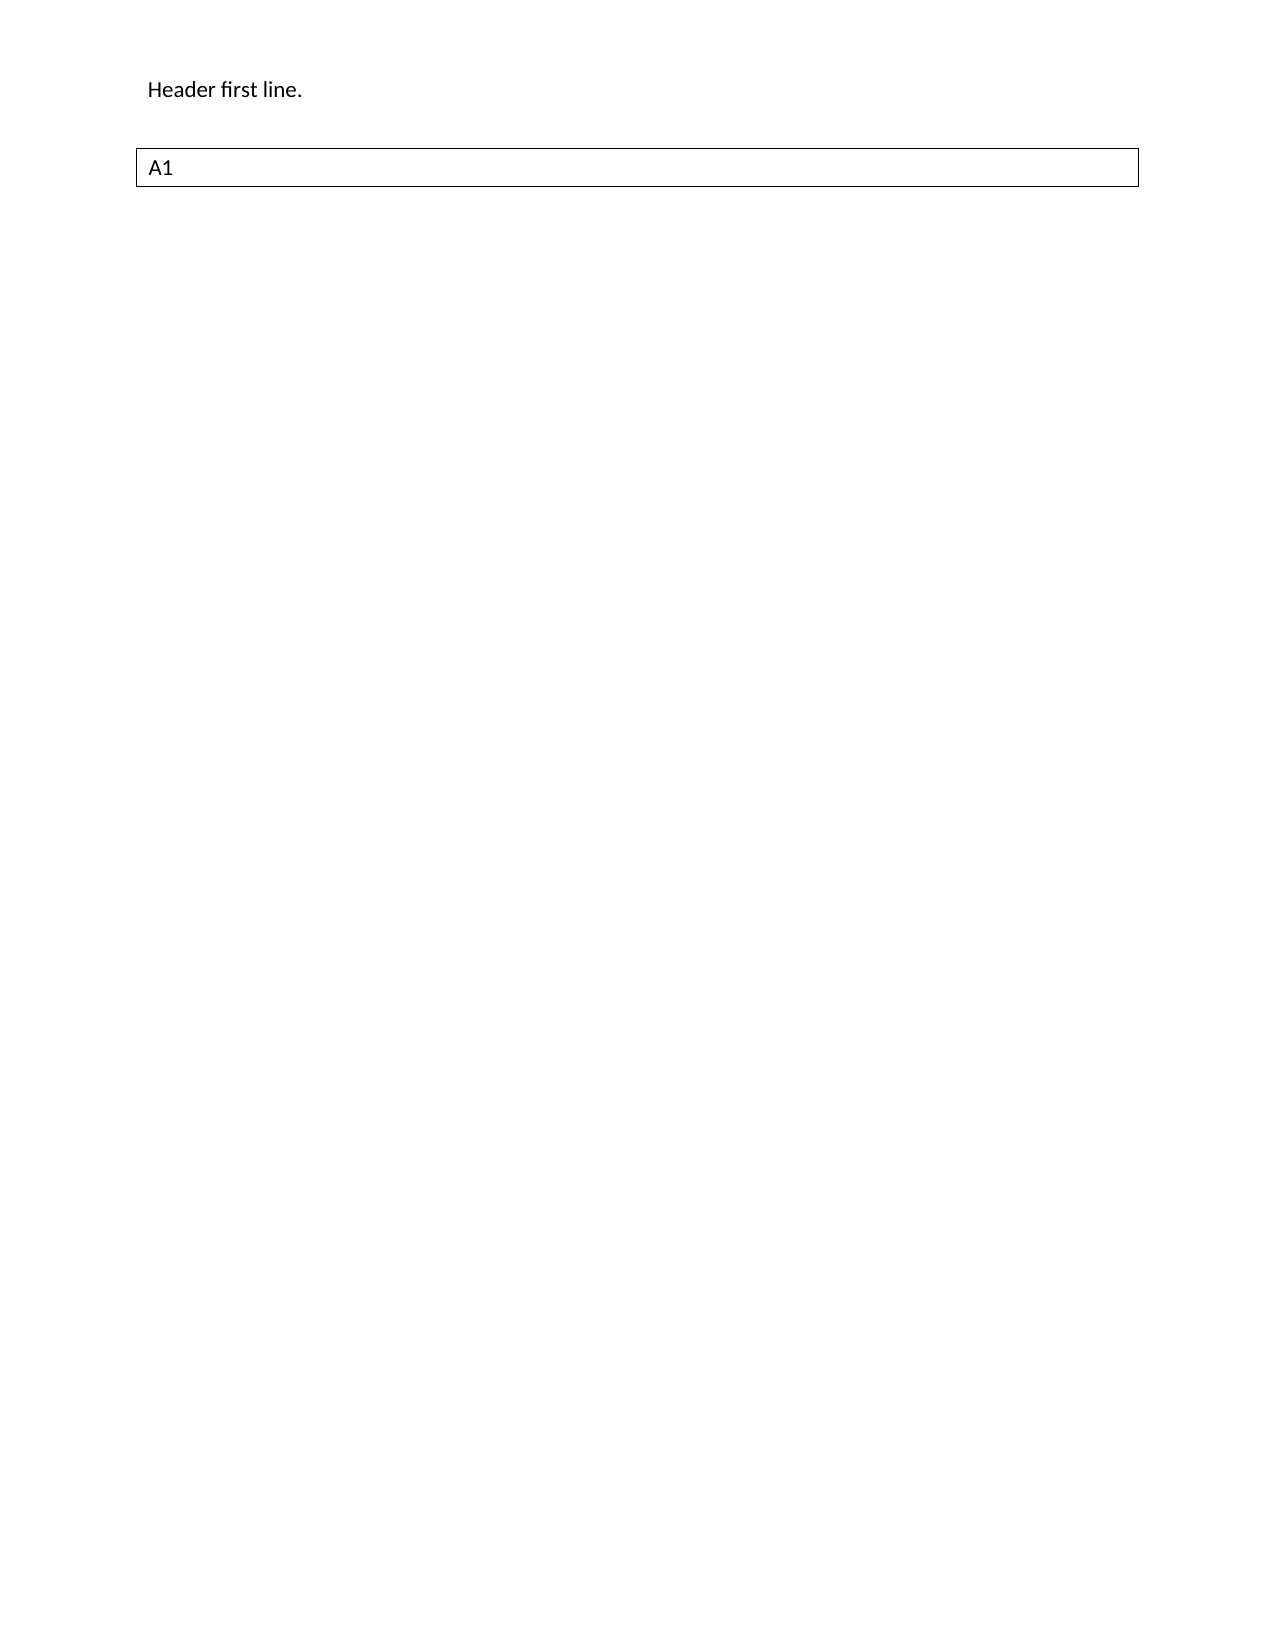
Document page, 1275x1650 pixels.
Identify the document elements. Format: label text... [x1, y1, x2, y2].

table_header A1 [137, 149, 1138, 186]
